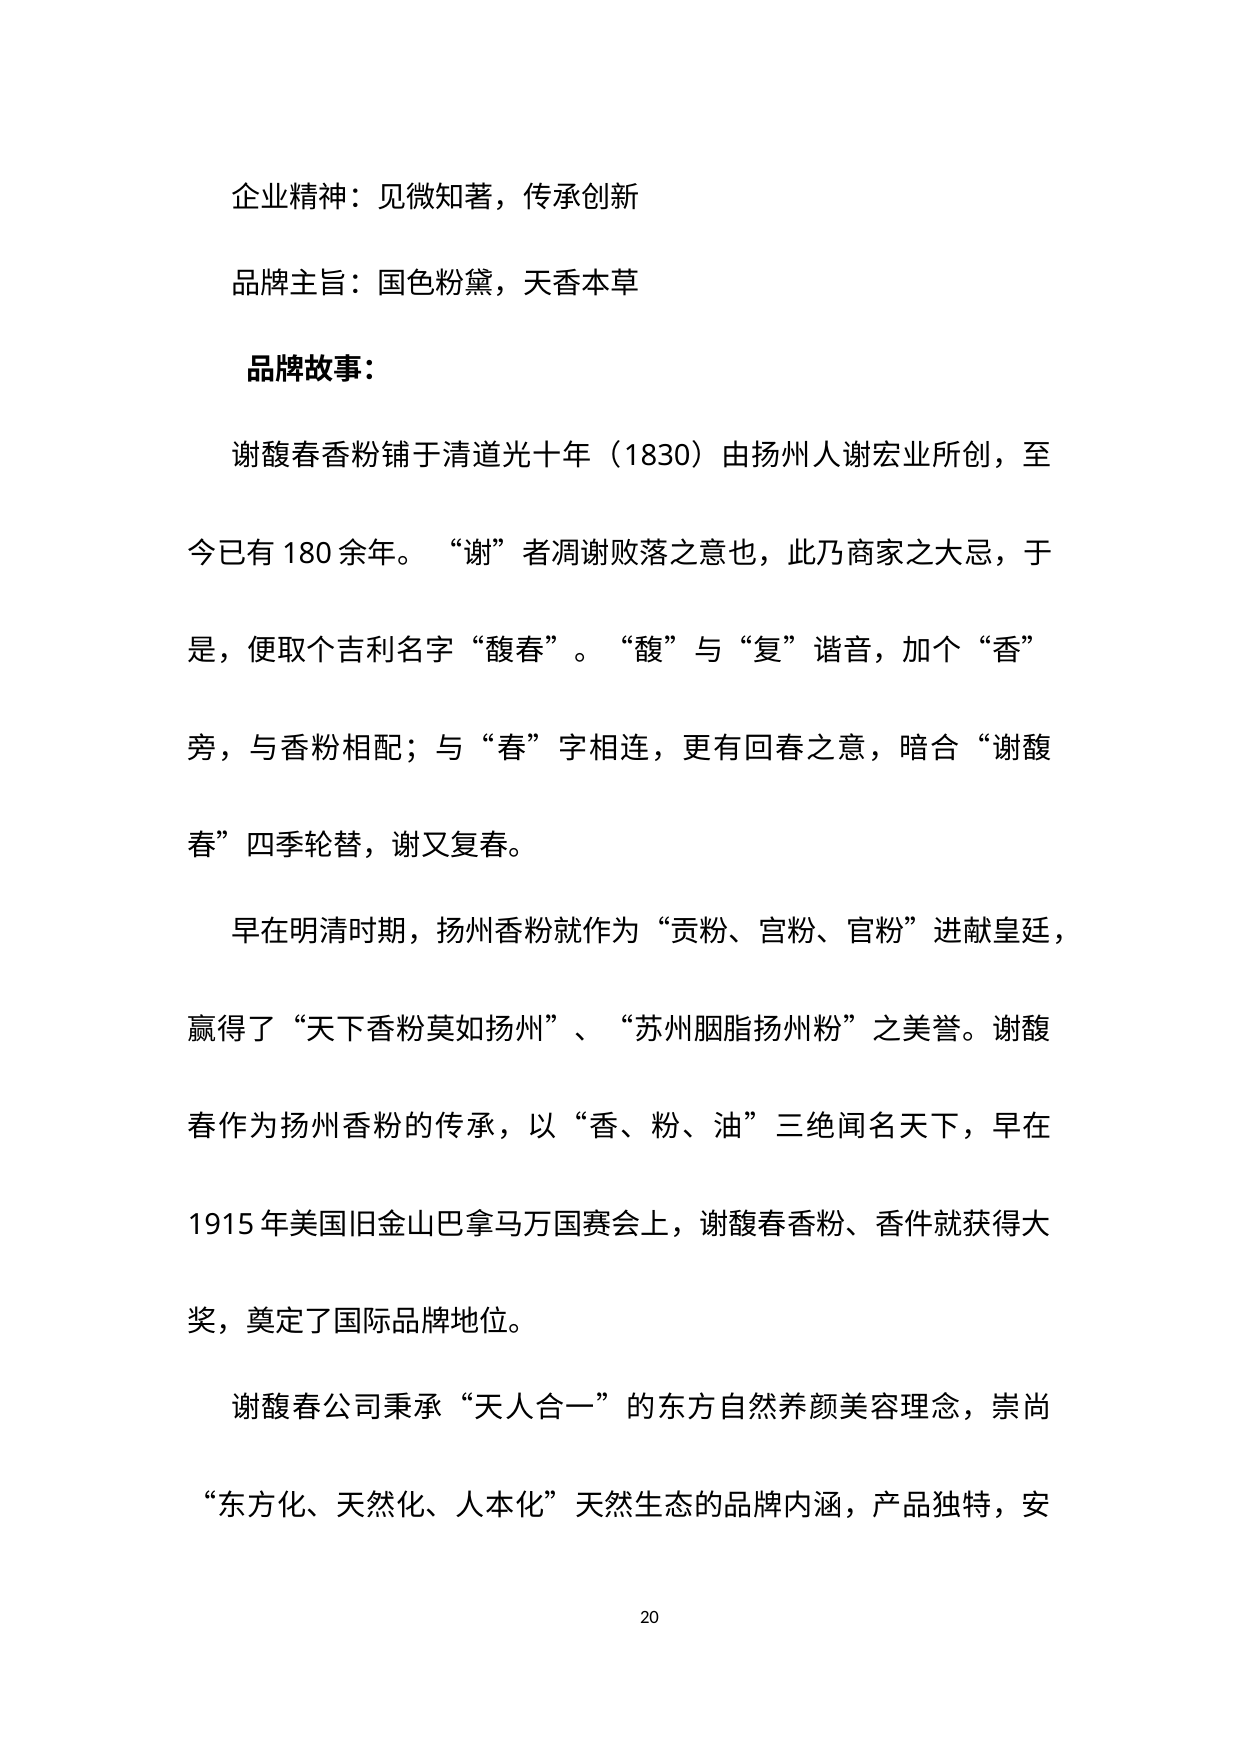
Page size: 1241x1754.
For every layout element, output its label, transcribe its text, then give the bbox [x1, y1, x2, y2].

text 谢馥春香粉铺于清道光十年（1830）由扬州人谢宏业所创，至今已有180余年。 “谢”者凋谢败落之意也，此乃商家之大忌，于是，便取个吉利名字“馥春”。“馥”与“复”谐音，加个“香”旁，与香粉相配；与“春”字相连，更有回春之意，暗合“谢馥春”四季轮替，谢又复春。 [187, 420, 1053, 875]
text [187, 1373, 1053, 1535]
text 品牌故事： [187, 334, 1053, 399]
text 品牌主旨：国色粉黛，天香本草 [187, 248, 1053, 313]
text 企业精神：见微知著，传承创新 [187, 162, 1053, 227]
text 早在明清时期，扬州香粉就作为“贡粉、宫粉、官粉”进献皇廷，赢得了“天下香粉莫如扬州”、“苏州胭脂扬州粉”之美誉。谢馥春作为扬州香粉的传承，以“香、粉、油”三绝闻名天下，早在1915年美国旧金山巴拿马万国赛会上，谢馥春香粉、香件就获得大奖，奠定了国际品牌地位。 [187, 897, 1053, 1352]
